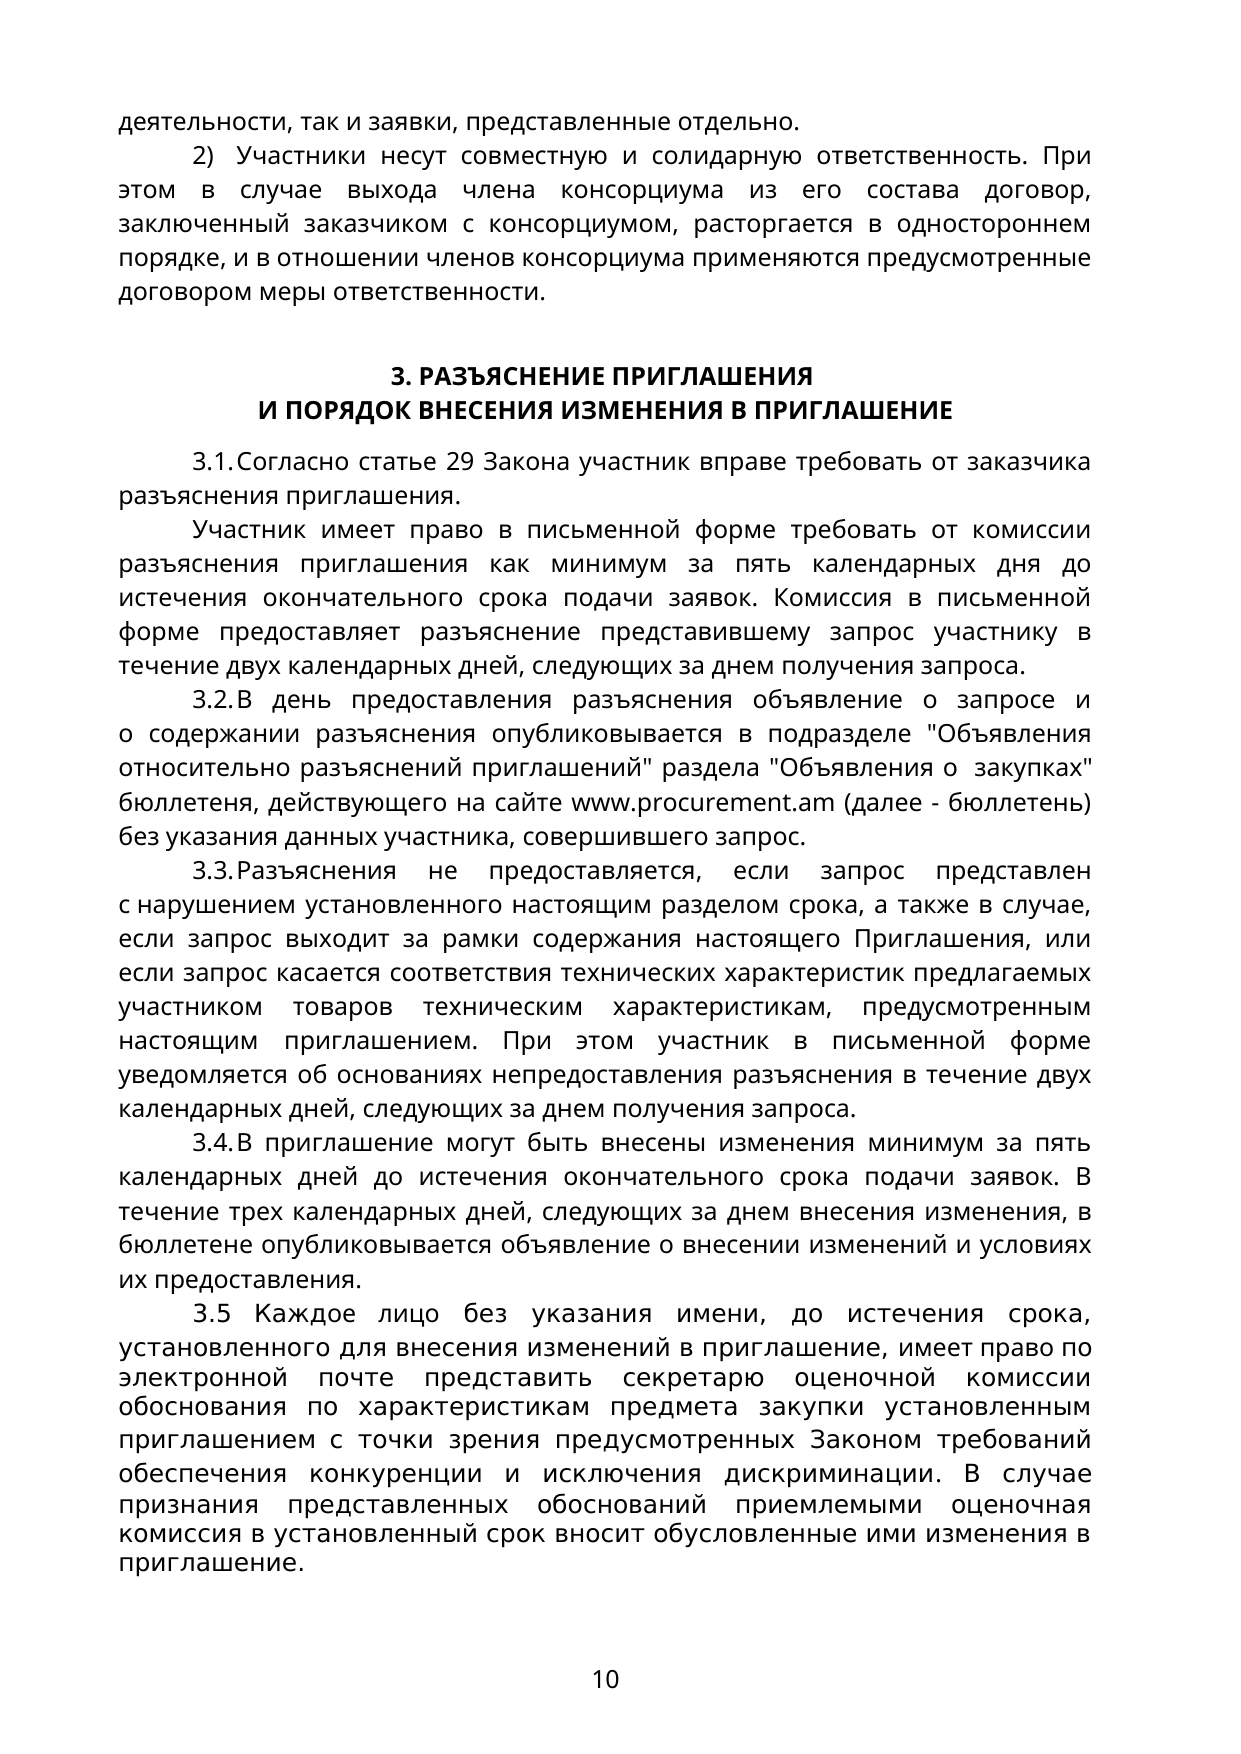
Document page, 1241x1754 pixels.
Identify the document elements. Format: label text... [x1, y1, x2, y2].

text 3.2. В день предоставления разъяснения объявление о запросе и о содержании разъяснения опубликовывается в подразделе "Объявления относительно разъяснений приглашений" раздела "Объявления о закупках" бюллетеня, действующего на сайте www.procurement.am (далее - бюллетень) без указания данных участника, совершившего запрос. [118, 682, 1092, 852]
text 3.5 Каждое лицо без указания имени, до истечения срока, установленного для внесения изменений в приглашение, имеет право по электронной почте представить секретарю оценочной комиссии обоснования по характеристикам предмета закупки установленным приглашением с точки зрения предусмотренных Законом требований обеспечения конкуренции и исключения дискриминации. В случае признания представленных обоснований приемлемыми оценочная комиссия в установленный срок вносит обусловленные ими изменения в приглашение. [118, 1295, 1092, 1577]
text 3. РАЗЪЯСНЕНИЕ ПРИГЛАШЕНИЯ И ПОРЯДОК ВНЕСЕНИЯ ИЗМЕНЕНИЯ В ПРИГЛАШЕНИЕ [118, 358, 1092, 427]
text Участник имеет право в письменной форме требовать от комиссии разъяснения приглашения как минимум за пять календарных дня до истечения окончательного срока подачи заявок. Комиссия в письменной форме предоставляет разъяснение представившему запрос участнику в течение двух календарных дней, следующих за днем получения запроса. [118, 511, 1092, 682]
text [118, 103, 1092, 137]
text 3.3. Разъяснения не предоставляется, если запрос представлен с нарушением установленного настоящим разделом срока, а также в случае, если запрос выходит за рамки содержания настоящего Приглашения, или если запрос касается соответствия технических характеристик предлагаемых участником товаров техническим характеристикам, предусмотренным настоящим приглашением. При этом участник в письменной форме уведомляется об основаниях непредоставления разъяснения в течение двух календарных дней, следующих за днем получения запроса. [118, 852, 1092, 1125]
text 3.4. В приглашение могут быть внесены изменения минимум за пять календарных дней до истечения окончательного срока подачи заявок. В течение трех календарных дней, следующих за днем внесения изменения, в бюллетене опубликовывается объявление о внесении изменений и условиях их предоставления. [118, 1125, 1092, 1295]
text 2) Участники несут совместную и солидарную ответственность. При этом в случае выхода члена консорциума из его состава договор, заключенный заказчиком с консорциумом, расторгается в одностороннем порядке, и в отношении членов консорциума применяются предусмотренные договором меры ответственности. [118, 137, 1092, 308]
text 3.1. Согласно статье 29 Закона участник вправе требовать от заказчика разъяснения приглашения. [118, 443, 1092, 511]
